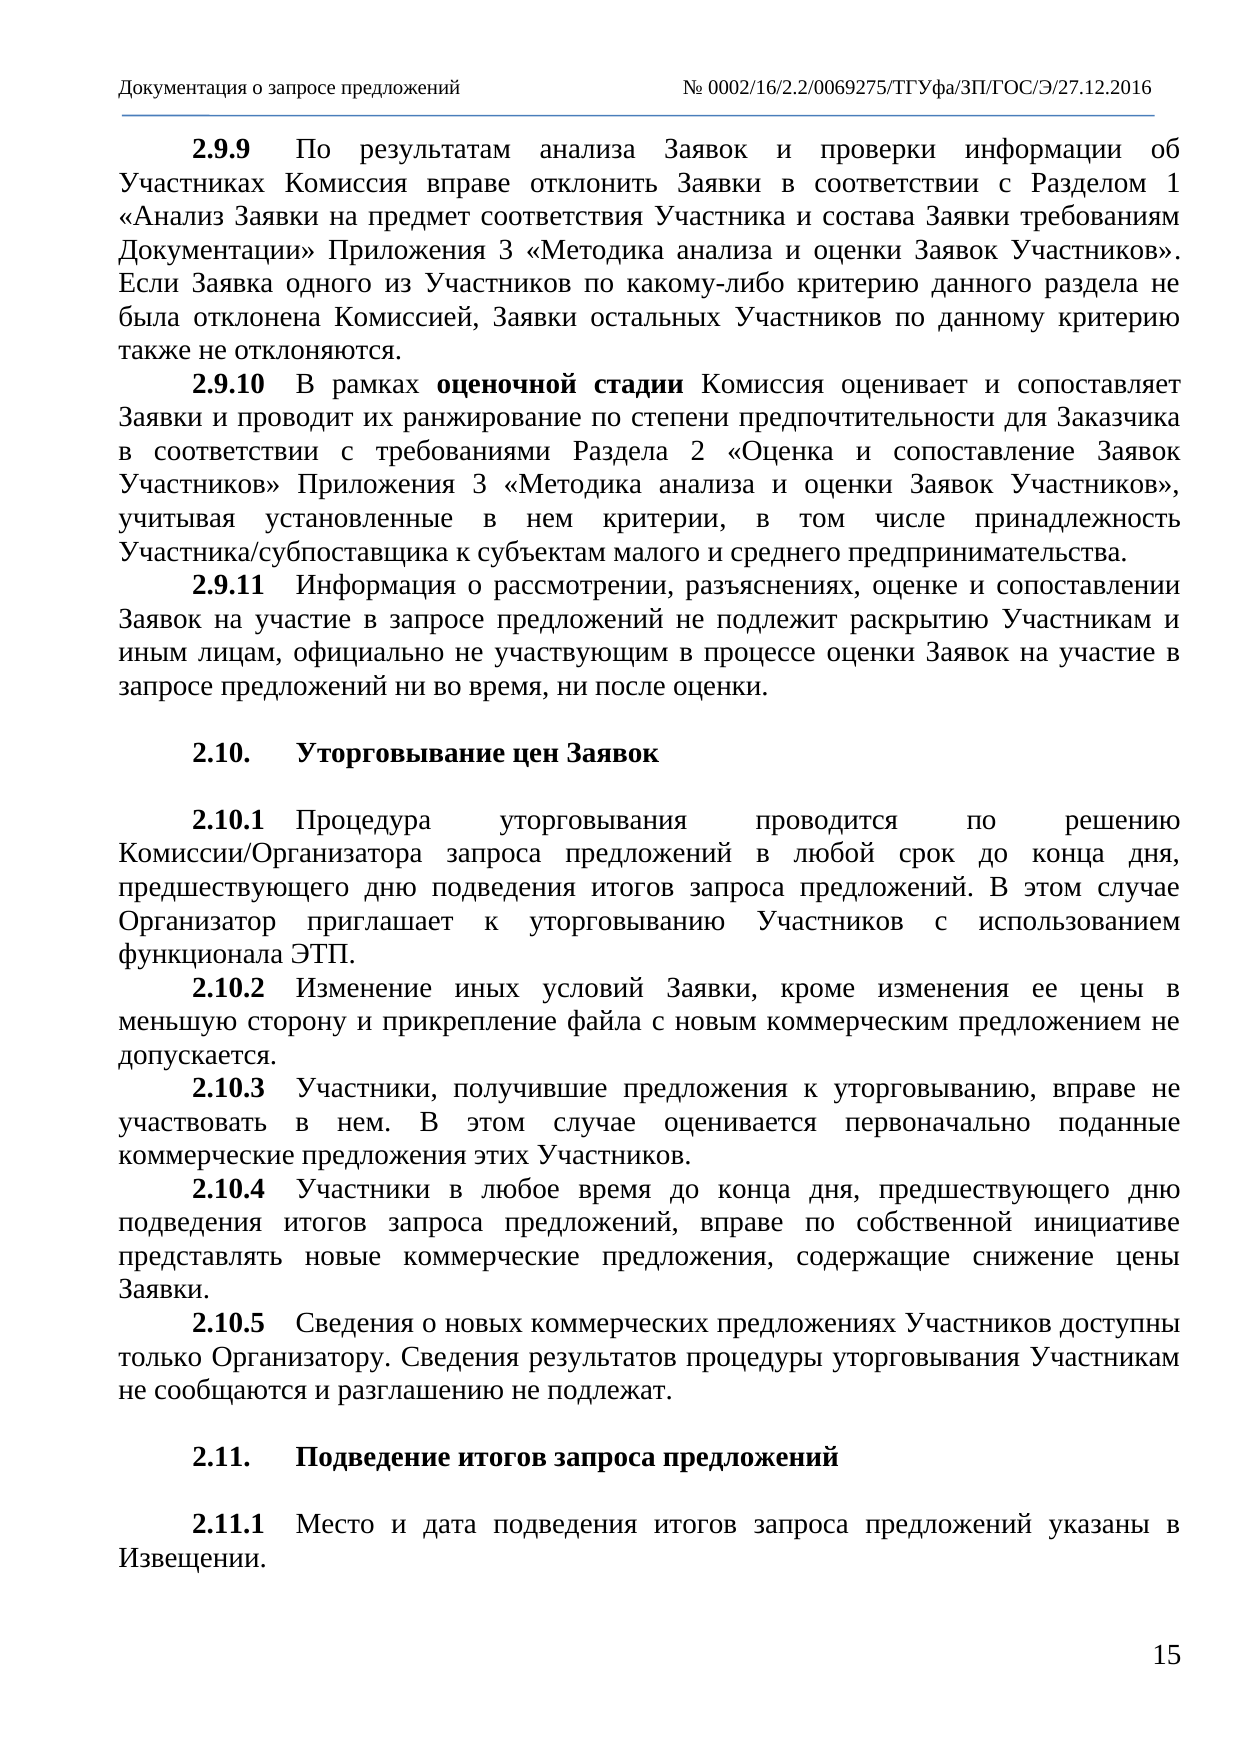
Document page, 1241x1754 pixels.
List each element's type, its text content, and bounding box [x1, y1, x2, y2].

list Процедура уторговывания проводится по решению Комиссии/Организатора запроса предложений в любой срок до конца дня, предшествующего дню подведения итогов запроса предложений. В этом случае Организатор приглашает к уторговыванию Участников с использованием функционала ЭТП. [118, 802, 1181, 970]
list Участники в любое время до конца дня, предшествующего дню подведения итогов запроса предложений, вправе по собственной инициативе представлять новые коммерческие предложения, содержащие снижение цены Заявки. [118, 1171, 1181, 1305]
list В рамках оценочной стадии Комиссия оценивает и сопоставляет Заявки и проводит их ранжирование по степени предпочтительности для Заказчика в соответствии с требованиями Раздела 2 «Оценка и сопоставление Заявок Участников» Приложения 3 «Методика анализа и оценки Заявок Участников», учитывая установленные в нем критерии, в том числе принадлежность Участника/субпоставщика к субъектам малого и среднего предпринимательства. [118, 366, 1181, 567]
list Участники, получившие предложения к уторговыванию, вправе не участвовать в нем. В этом случае оценивается первоначально поданные коммерческие предложения этих Участников. [118, 1070, 1181, 1171]
list Сведения о новых коммерческих предложениях Участников доступны только Организатору. Сведения результатов процедуры уторговывания Участникам не сообщаются и разглашению не подлежат. [118, 1305, 1181, 1406]
list Уторговывание цен Заявок [192, 735, 1181, 768]
list Изменение иных условий Заявки, кроме изменения ее цены в меньшую сторону и прикрепление файла с новым коммерческим предложением не допускается. [118, 970, 1181, 1070]
list Информация о рассмотрении, разъяснениях, оценке и сопоставлении Заявок на участие в запросе предложений не подлежит раскрытию Участникам и иным лицам, официально не участвующим в процессе оценки Заявок на участие в запросе предложений ни во время, ни после оценки. [118, 567, 1181, 701]
list Место и дата подведения итогов запроса предложений указаны в Извещении. [118, 1506, 1181, 1573]
list По результатам анализа Заявок и проверки информации об Участниках Комиссия вправе отклонить Заявки в соответствии с Разделом 1 «Анализ Заявки на предмет соответствия Участника и состава Заявки требованиям Документации» Приложения 3 «Методика анализа и оценки Заявок Участников». Если Заявка одного из Участников по какому-либо критерию данного раздела не была отклонена Комиссией, Заявки остальных Участников по данному критерию также не отклоняются. [118, 131, 1181, 366]
list Подведение итогов запроса предложений [192, 1439, 1181, 1473]
